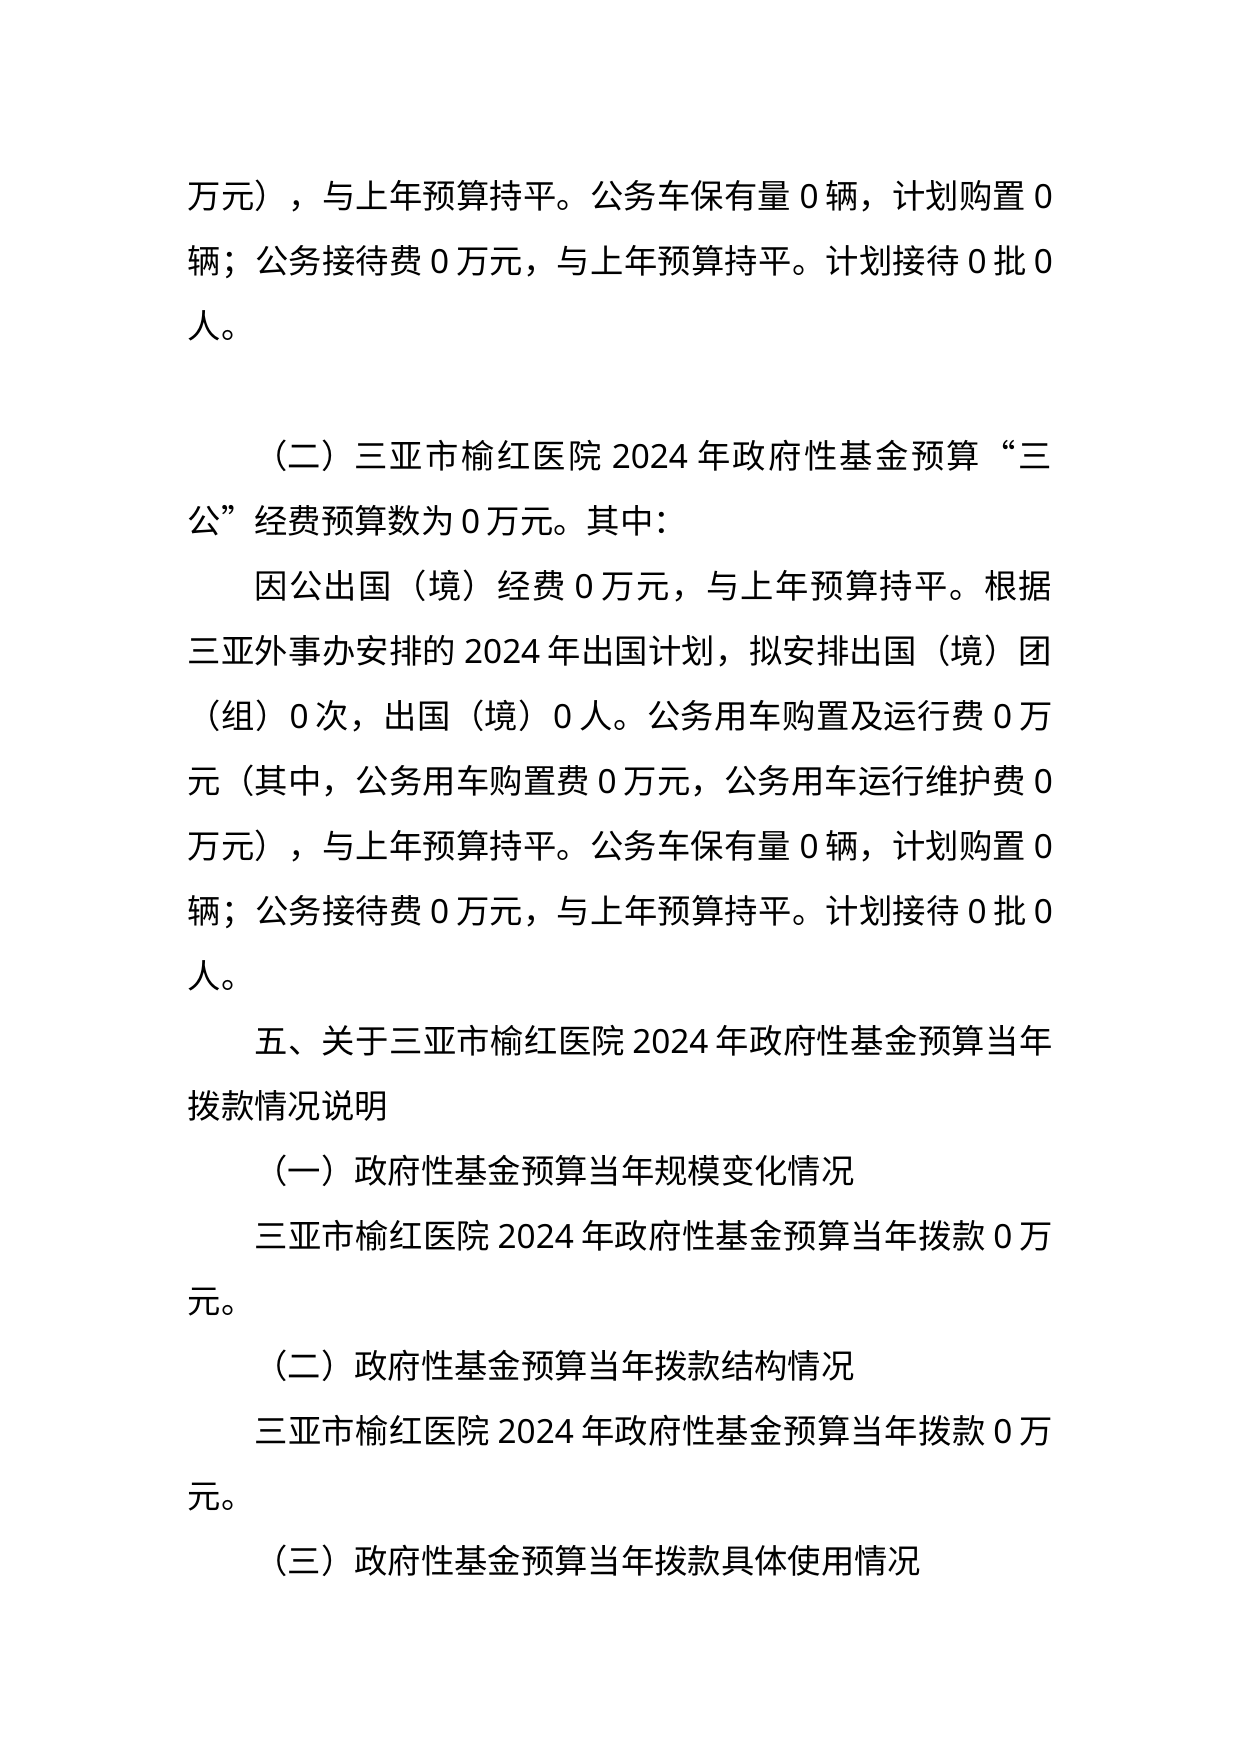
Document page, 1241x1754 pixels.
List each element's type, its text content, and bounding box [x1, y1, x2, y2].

text 三亚市榆红医院2024年政府性基金预算当年拨款0万元。 [187, 1202, 1053, 1332]
text 三亚市榆红医院2024年政府性基金预算当年拨款0万元。 [187, 1397, 1053, 1527]
list 三亚市榆红医院2024年政府性基金预算“三公”经费预算数为0万元。其中： [187, 422, 1053, 552]
text （三）政府性基金预算当年拨款具体使用情况 [187, 1527, 1053, 1592]
text 五、关于三亚市榆红医院2024年政府性基金预算当年拨款情况说明 [187, 1007, 1053, 1137]
text （一）政府性基金预算当年规模变化情况 [187, 1137, 1053, 1202]
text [187, 162, 1053, 357]
list 政府性基金预算当年拨款结构情况 [187, 1332, 1053, 1397]
